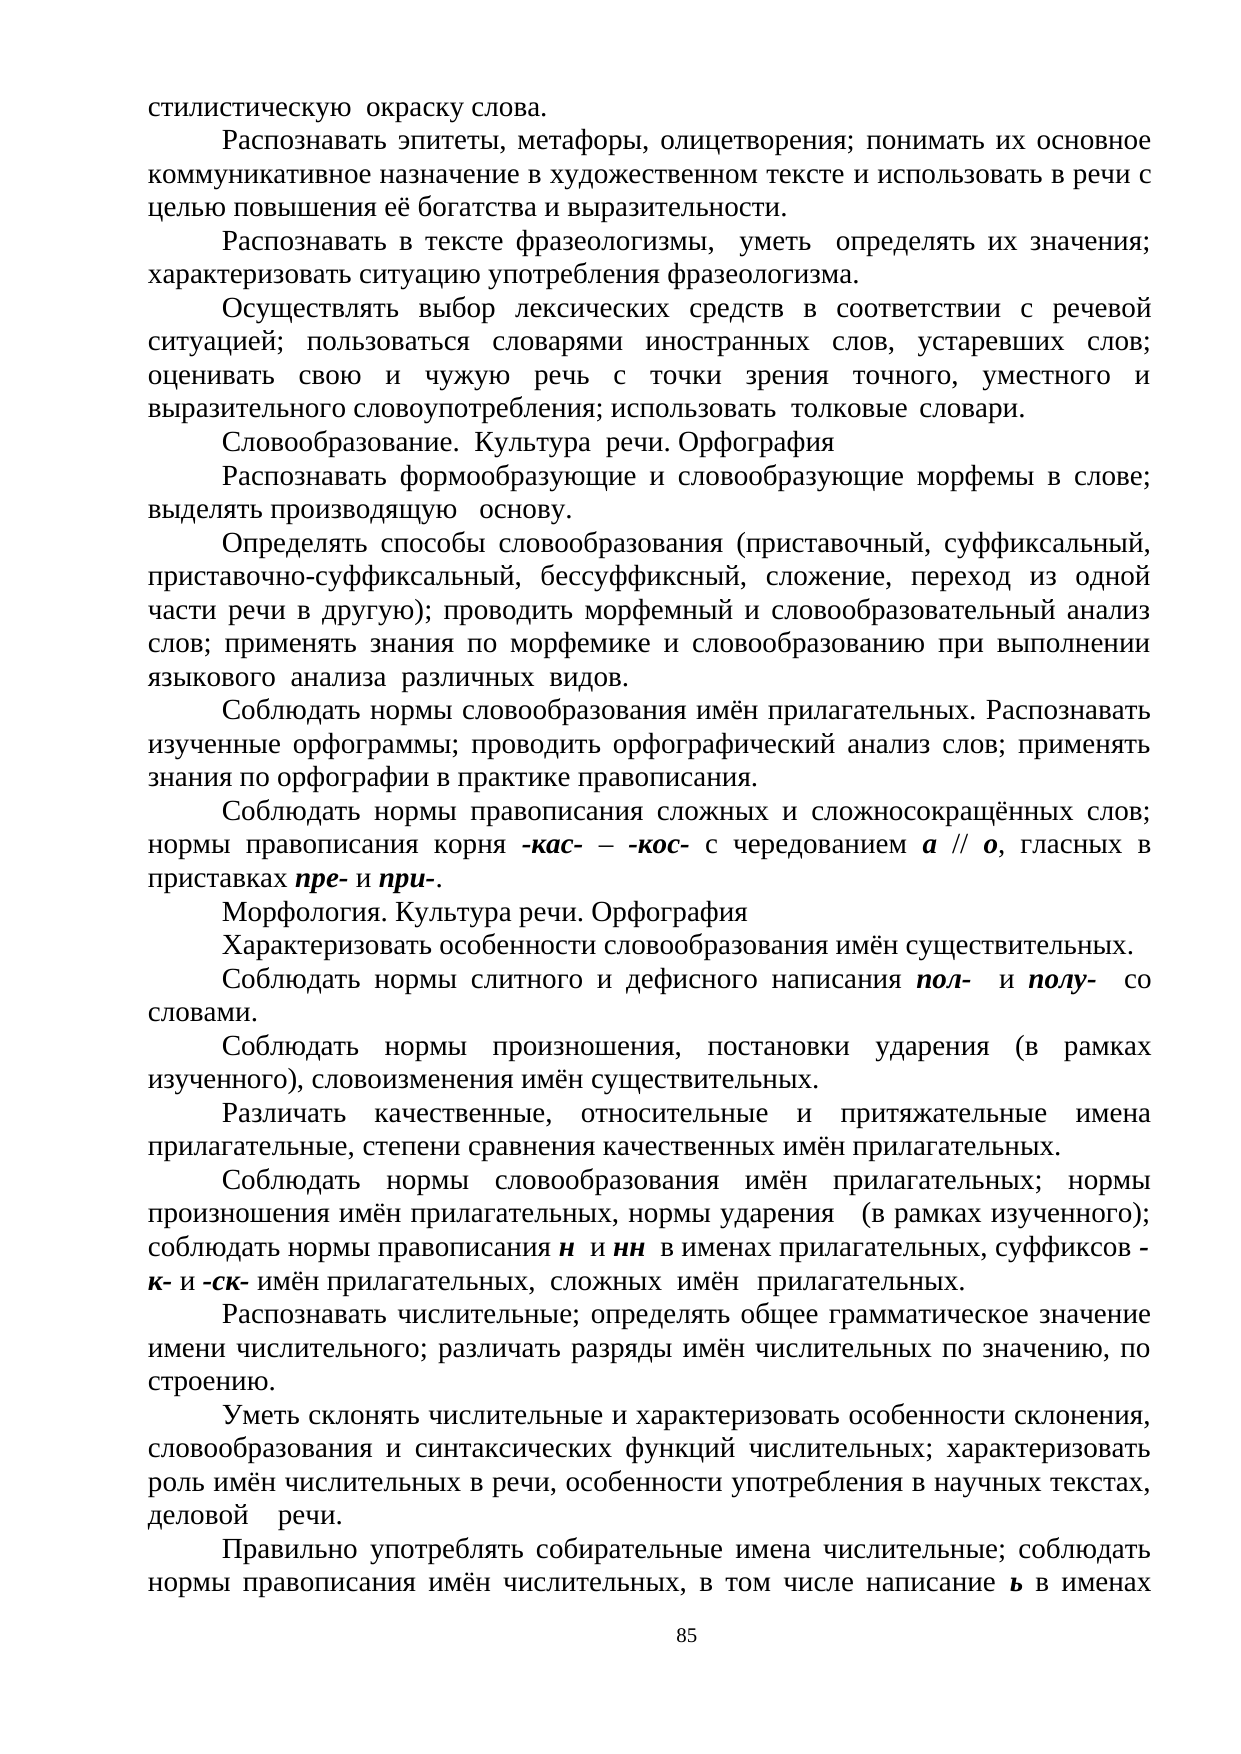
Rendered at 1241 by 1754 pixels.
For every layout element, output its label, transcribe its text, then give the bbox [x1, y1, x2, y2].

text Соблюдать нормы произношения, постановки ударения (в рамках изученного), словоизменения имён существительных. [148, 1028, 1152, 1095]
text Осуществлять выбор лексических средств в соответствии с речевой ситуацией; пользоваться словарями иностранных слов, устаревших слов; оценивать свою и чужую речь с точки зрения точного, уместного и выразительного словоупотребления; использовать толковые словари. [148, 290, 1152, 424]
text Характеризовать особенности словообразования имён существительных. [148, 927, 1152, 961]
text Уметь склонять числительные и характеризовать особенности склонения, словообразования и синтаксических функций числительных; характеризовать роль имён числительных в речи, особенности употребления в научных текстах, деловой речи. [148, 1397, 1152, 1531]
text Словообразование. Культура речи. Орфография [148, 424, 1152, 458]
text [148, 1531, 1152, 1598]
text Распознавать числительные; определять общее грамматическое значение имени числительного; различать разряды имён числительных по значению, по строению. [148, 1296, 1152, 1397]
text Соблюдать нормы слитного и дефисного написания пол- и полу- со словами. [148, 961, 1152, 1028]
text Соблюдать нормы правописания сложных и сложносокращённых слов; нормы правописания корня -кас- – -кос- с чередованием а // о, гласных в приставках пре- и при-. [148, 793, 1152, 894]
text Соблюдать нормы словообразования имён прилагательных; нормы произношения имён прилагательных, нормы ударения (в рамках изученного); соблюдать нормы правописания н и нн в именах прилагательных, суффиксов -к- и -ск- имён прилагательных, сложных имён прилагательных. [148, 1162, 1152, 1296]
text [148, 89, 1152, 122]
text Распознавать формообразующие и словообразующие морфемы в слове; выделять производящую основу. [148, 458, 1152, 525]
text Морфология. Культура речи. Орфография [148, 894, 1152, 927]
text Определять способы словообразования (приставочный, суффиксальный, приставочно-суффиксальный, бессуффиксный, сложение, переход из одной части речи в другую); проводить морфемный и словообразовательный анализ слов; применять знания по морфемике и словообразованию при выполнении языкового анализа различных видов. [148, 525, 1152, 692]
text Распознавать эпитеты, метафоры, олицетворения; понимать их основное коммуникативное назначение в художественном тексте и использовать в речи с целью повышения её богатства и выразительности. [148, 122, 1152, 223]
text Соблюдать нормы словообразования имён прилагательных. Распознавать изученные орфограммы; проводить орфографический анализ слов; применять знания по орфографии в практике правописания. [148, 692, 1152, 793]
text Различать качественные, относительные и притяжательные имена прилагательные, степени сравнения качественных имён прилагательных. [148, 1095, 1152, 1162]
text Распознавать в тексте фразеологизмы, уметь определять их значения; характеризовать ситуацию употребления фразеологизма. [148, 223, 1152, 290]
